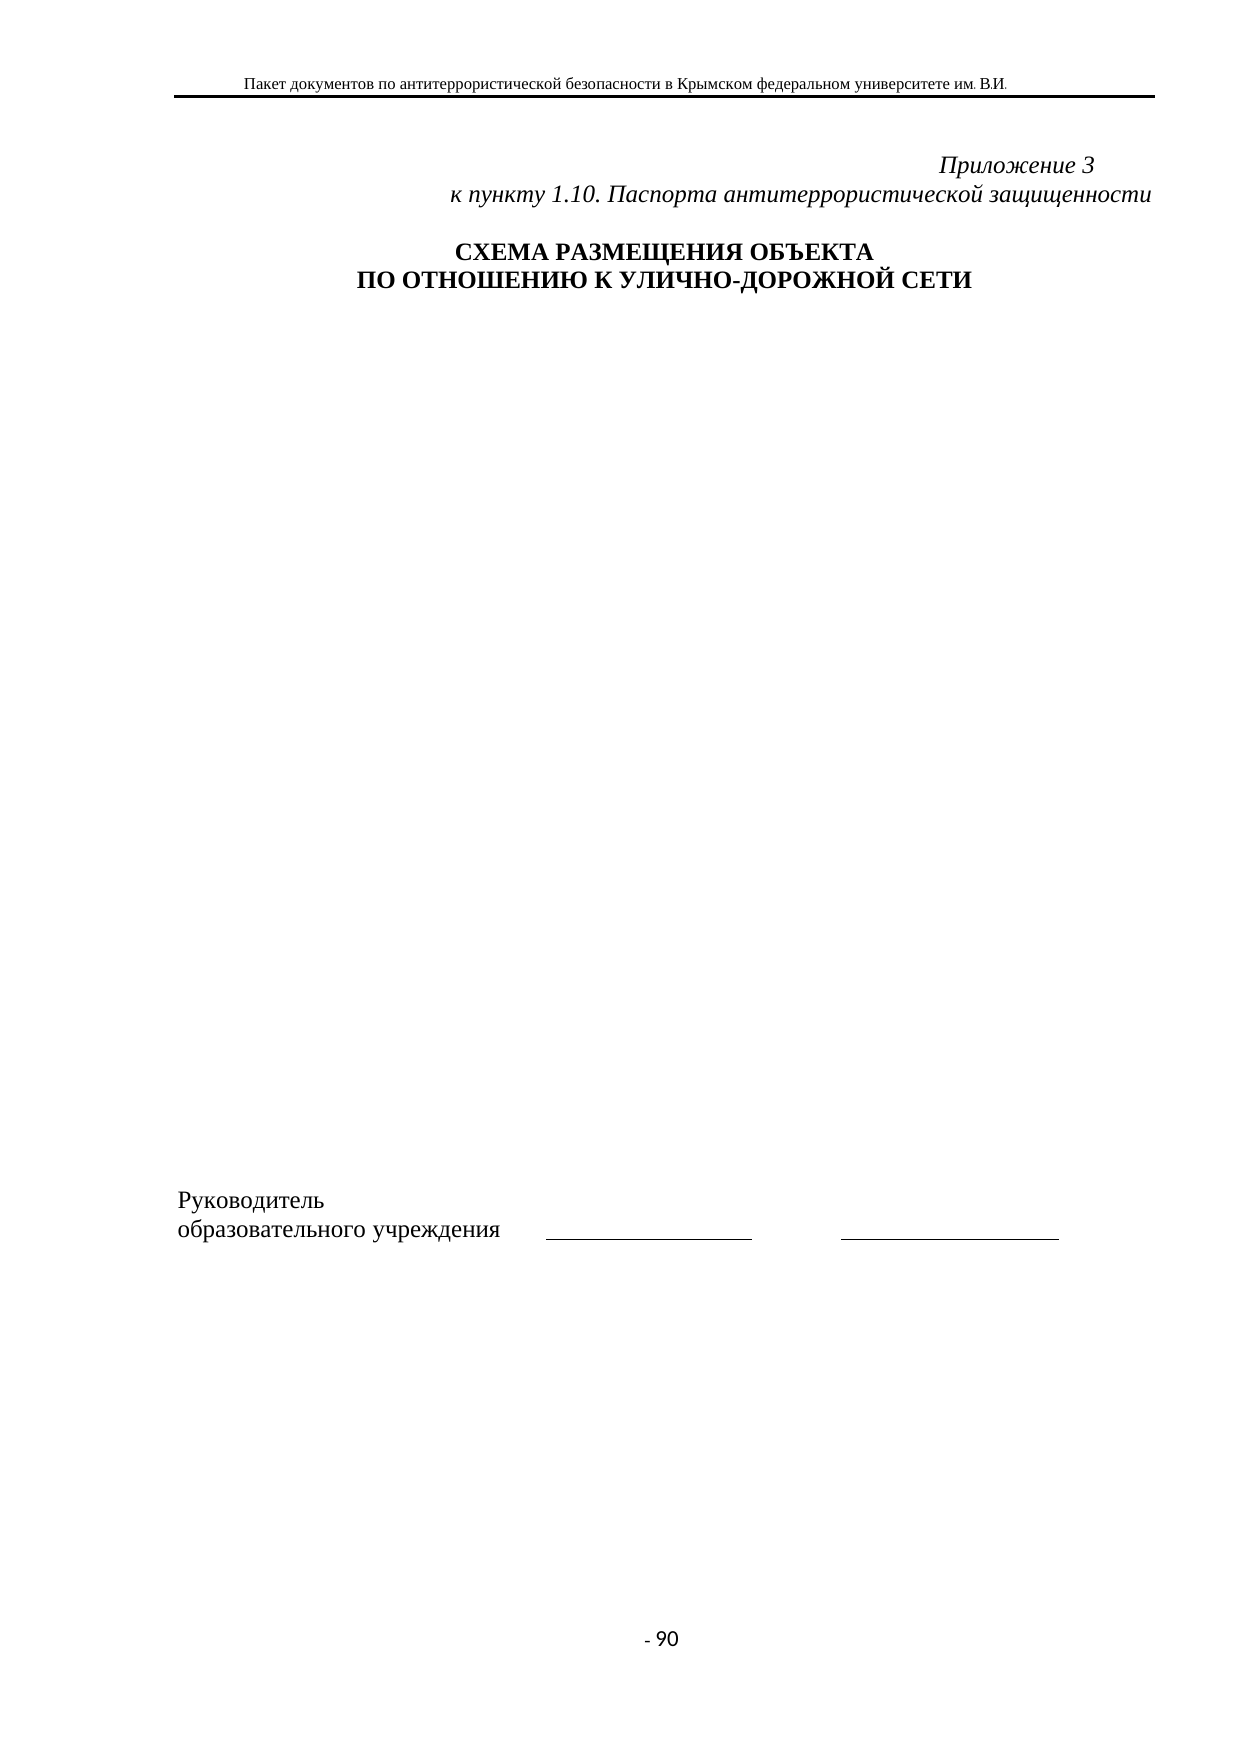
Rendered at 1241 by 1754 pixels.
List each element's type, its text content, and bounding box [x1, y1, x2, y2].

text ПО ОТНОШЕНИЮ К УЛИЧНО-ДОРОЖНОЙ СЕТИ [306, 265, 1022, 294]
text к пункту 1.10. Паспорта антитеррористической защищенности [450, 179, 1167, 207]
text Приложение 3 [160, 150, 1094, 179]
text СХЕМА РАЗМЕЩЕНИЯ ОБЪЕКТА [454, 237, 1167, 265]
text образовательного учреждения [177, 1214, 1167, 1242]
text Руководитель [177, 1185, 1167, 1214]
